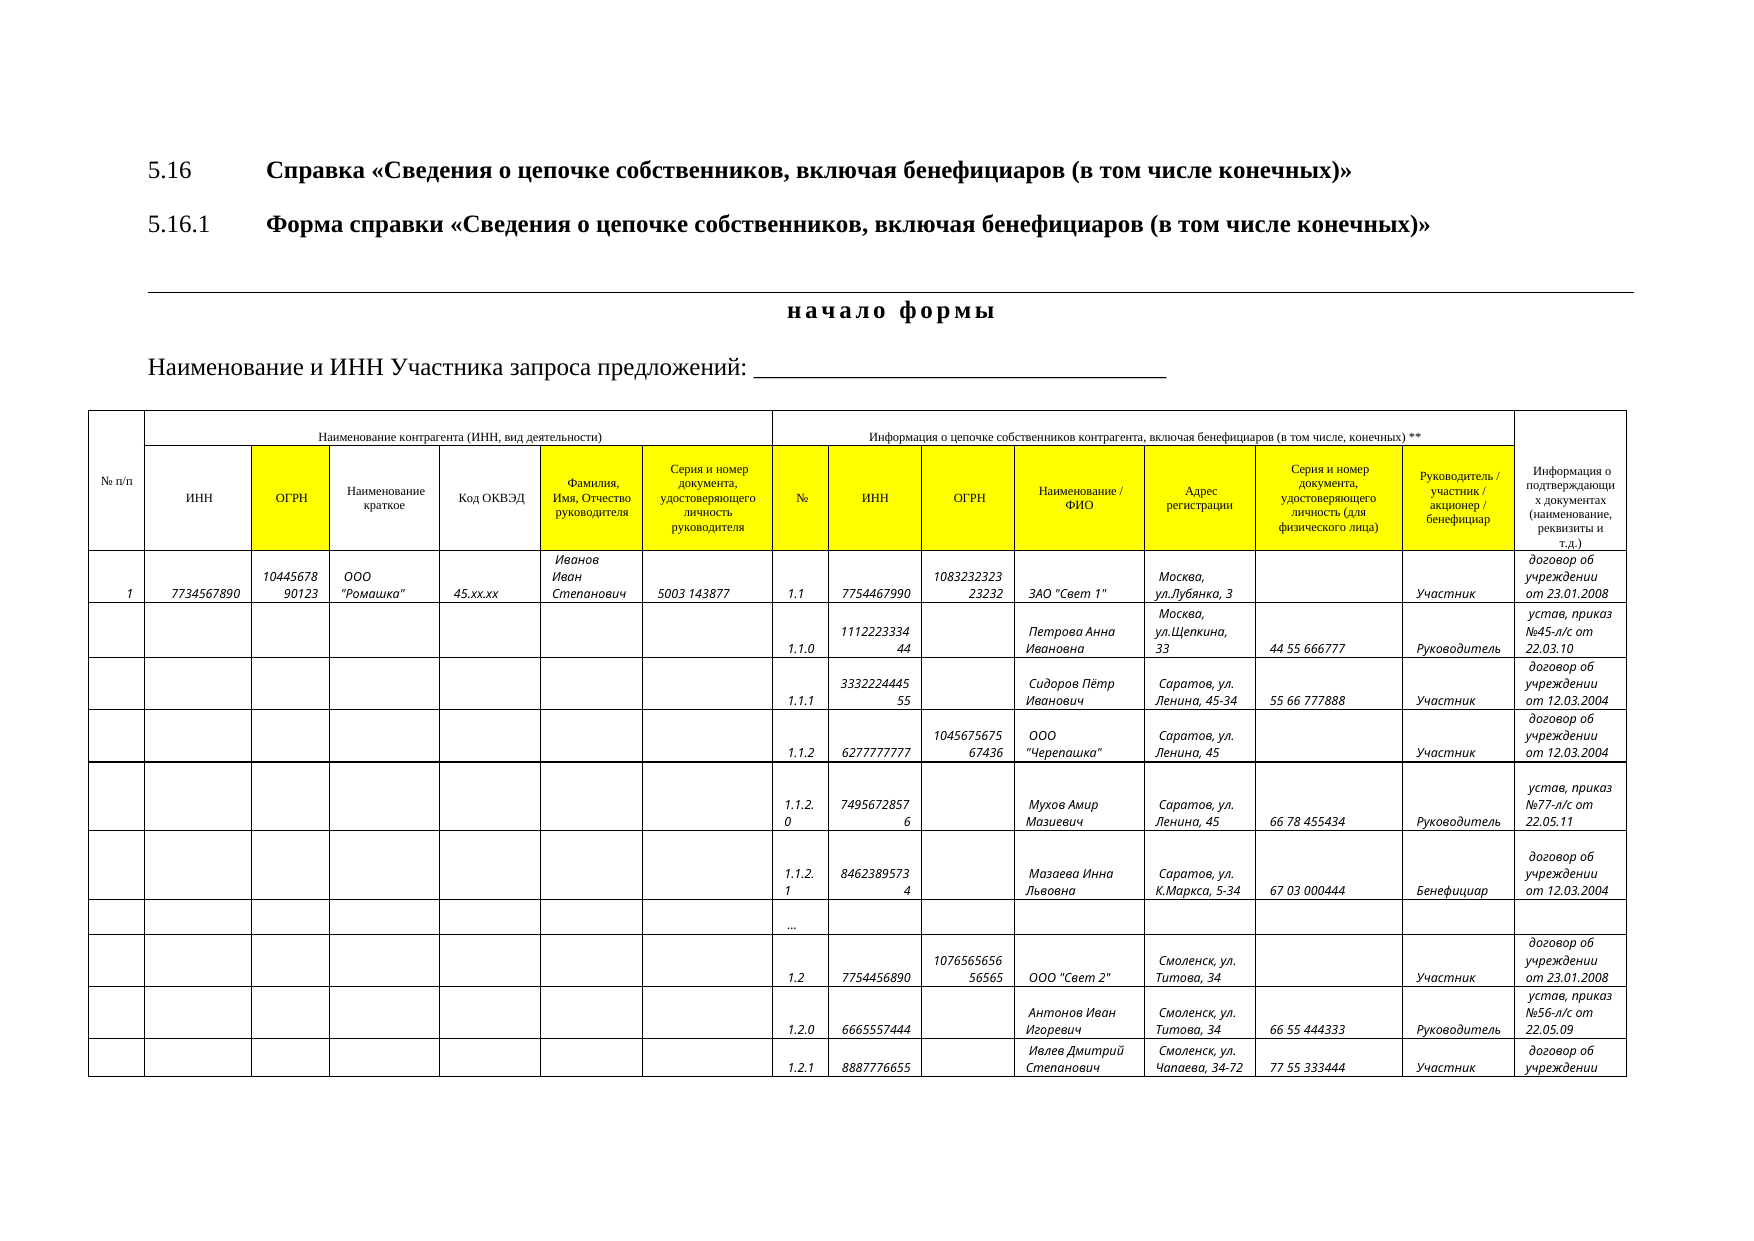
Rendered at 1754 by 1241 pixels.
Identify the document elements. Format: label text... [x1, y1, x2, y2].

table_cell [440, 763, 540, 830]
table_cell Руководитель / участник / акционер / бенефициар [1403, 446, 1514, 550]
table_cell 1.1.2.1 [773, 831, 828, 899]
table_cell [89, 1039, 144, 1076]
table_cell [643, 658, 772, 709]
table_cell Руководитель [1403, 763, 1514, 830]
table_cell [145, 763, 251, 830]
text Наименование и ИНН Участника запроса предложений: _________________________________ [148, 352, 1636, 381]
table_cell 107656565656565 [922, 935, 1014, 986]
table_cell [330, 710, 439, 761]
table_cell [145, 603, 251, 657]
table_cell 67 03 000444 [1256, 831, 1402, 899]
table_cell [1256, 900, 1402, 933]
table_cell [643, 763, 772, 830]
table_cell ООО "Черепашка" [1015, 710, 1144, 761]
table_cell 6665557444 [829, 987, 921, 1038]
table_cell [89, 831, 144, 899]
table_cell 7754467990 [829, 551, 921, 602]
table_cell 1.1.2.0 [773, 763, 828, 830]
table_cell [252, 1039, 329, 1076]
table_cell [330, 935, 439, 986]
table_cell 84623895734 [829, 831, 921, 899]
table_header Информация о цепочке собственников контрагента, включая бенефициаров (в том числе, конечных) ** [773, 411, 1514, 444]
table_cell [330, 658, 439, 709]
table_cell 77 55 333444 [1256, 1039, 1402, 1076]
table_cell 1 [89, 551, 144, 602]
table_cell ИНН [829, 446, 921, 550]
table_cell 1.1.0 [773, 603, 828, 657]
table_cell Наименование краткое [330, 446, 439, 550]
table_cell Петрова Анна Ивановна [1015, 603, 1144, 657]
table_cell [145, 987, 251, 1038]
table_cell 1044567890123 [252, 551, 329, 602]
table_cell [1015, 1039, 1144, 1076]
table_cell [145, 710, 251, 761]
table_cell Мазаева Инна Львовна [1015, 831, 1144, 899]
table_cell [1145, 900, 1255, 933]
table_cell [145, 658, 251, 709]
table_cell [541, 900, 642, 933]
table_cell [1403, 900, 1514, 933]
table_cell Фамилия, Имя, Отчество руководителя [541, 446, 642, 550]
table_cell [89, 603, 144, 657]
table_cell [541, 1039, 642, 1076]
table_cell [440, 987, 540, 1038]
table_cell [440, 900, 540, 933]
table_cell [440, 603, 540, 657]
table_cell 8887776655 [829, 1039, 921, 1076]
table_cell [643, 900, 772, 933]
table_cell Бенефициар [1403, 831, 1514, 899]
table_cell [922, 900, 1014, 933]
table_cell [643, 710, 772, 761]
table_cell 7754456890 [829, 935, 921, 986]
table_cell [440, 710, 540, 761]
table_cell [89, 658, 144, 709]
table_cell Участник [1403, 551, 1514, 602]
subtitle Справка «Сведения о цепочке собственников, включая бенефициаров (в том числе конечных)» [148, 156, 1636, 184]
table_cell [252, 658, 329, 709]
table_cell ООО "Ромашка" [330, 551, 439, 602]
table_cell [643, 603, 772, 657]
table_cell устав, приказ №45-л/с от 22.03.10 [1515, 603, 1626, 657]
table_cell [922, 763, 1014, 830]
table_cell [252, 763, 329, 830]
table_cell [330, 831, 439, 899]
table_cell … [773, 900, 828, 933]
table_cell ООО "Свет 2" [1015, 935, 1144, 986]
table_cell [643, 1039, 772, 1076]
table_cell [440, 1039, 540, 1076]
table_cell Москва, ул.Лубянка, 3 [1145, 551, 1255, 602]
table_cell [330, 900, 439, 933]
list Форма справки «Сведения о цепочке собственников, включая бенефициаров (в том числе конечных)» [148, 209, 1636, 238]
table_cell [330, 987, 439, 1038]
table_cell Руководитель [1403, 987, 1514, 1038]
table_cell Участник [1403, 710, 1514, 761]
table_cell ОГРН [252, 446, 329, 550]
table_cell [922, 658, 1014, 709]
table_cell [922, 987, 1014, 1038]
table_cell Наименование / ФИО [1015, 446, 1144, 550]
table_cell Код ОКВЭД [440, 446, 540, 550]
table_cell Мухов Амир Мазиевич [1015, 763, 1144, 830]
table_cell договор об учреждении от 23.01.2008 [1515, 551, 1626, 602]
table_cell [1256, 935, 1402, 986]
table_cell 44 55 666777 [1256, 603, 1402, 657]
table_cell [541, 710, 642, 761]
text начало формы [148, 293, 1634, 324]
table_cell [440, 831, 540, 899]
table_cell договор об учреждении от 12.03.2004 [1515, 831, 1626, 899]
table_cell [922, 603, 1014, 657]
table_cell [89, 763, 144, 830]
table_cell [1256, 710, 1402, 761]
table_cell [829, 900, 921, 933]
table_cell Участник [1403, 658, 1514, 709]
table_header № п/п [89, 411, 144, 550]
table_cell устав, приказ №77-л/с от 22.05.11 [1515, 763, 1626, 830]
table_cell [89, 900, 144, 933]
table_cell [1256, 551, 1402, 602]
table_cell [145, 831, 251, 899]
table_cell Смоленск, ул. Титова, 34 [1145, 935, 1255, 986]
table_cell Саратов, ул. Ленина, 45 [1145, 710, 1255, 761]
table_cell [89, 987, 144, 1038]
table_cell [541, 831, 642, 899]
table_cell 45.xx.xx [440, 551, 540, 602]
table_header Информация о подтверждающих документах (наименование, реквизиты и т.д.) [1515, 411, 1626, 550]
table_cell 1.2.0 [773, 987, 828, 1038]
table_cell договор об учреждении от 12.03.2004 [1515, 658, 1626, 709]
table_cell [252, 831, 329, 899]
table_cell [541, 987, 642, 1038]
table_cell [145, 1039, 251, 1076]
table_cell Смоленск, ул. Титова, 34 [1145, 987, 1255, 1038]
table_cell [330, 1039, 439, 1076]
table_cell [89, 710, 144, 761]
table_cell 6277777777 [829, 710, 921, 761]
table_cell 1.1 [773, 551, 828, 602]
table_cell 7734567890 [145, 551, 251, 602]
table_header Наименование контрагента (ИНН, вид деятельности) [145, 411, 772, 444]
table_cell [541, 763, 642, 830]
table_cell [1515, 900, 1626, 933]
table_cell Адрес регистрации [1145, 446, 1255, 550]
table_cell 66 55 444333 [1256, 987, 1402, 1038]
table_cell Саратов, ул. Ленина, 45-34 [1145, 658, 1255, 709]
table_cell 333222444555 [829, 658, 921, 709]
table_cell [252, 987, 329, 1038]
table_cell [541, 603, 642, 657]
table_cell № [773, 446, 828, 550]
table_cell Серия и номер документа, удостоверяющего личность руководителя [643, 446, 772, 550]
table_cell 74956728576 [829, 763, 921, 830]
table_cell [440, 935, 540, 986]
table_cell договор об учреждении от 12.03.2004 [1515, 710, 1626, 761]
table_cell [252, 935, 329, 986]
table_cell [145, 900, 251, 933]
table_cell [252, 900, 329, 933]
table_cell [643, 935, 772, 986]
table_cell 111222333444 [829, 603, 921, 657]
table_cell устав, приказ №56-л/с от 22.05.09 [1515, 987, 1626, 1038]
table_cell Участник [1403, 935, 1514, 986]
table_cell [643, 831, 772, 899]
table_cell [922, 831, 1014, 899]
table_cell 108323232323232 [922, 551, 1014, 602]
table_cell Москва, ул.Щепкина, 33 [1145, 603, 1255, 657]
table_cell [252, 603, 329, 657]
table_cell [440, 658, 540, 709]
table_cell [922, 1039, 1014, 1076]
table_cell Сидоров Пётр Иванович [1015, 658, 1144, 709]
table_cell 1.1.2 [773, 710, 828, 761]
table_cell 55 66 777888 [1256, 658, 1402, 709]
table_cell Участник [1403, 1039, 1514, 1076]
table_cell [145, 935, 251, 986]
table_cell Серия и номер документа, удостоверяющего личность (для физического лица) [1256, 446, 1402, 550]
table_cell [330, 603, 439, 657]
table_cell ИНН [145, 446, 251, 550]
table_cell ЗАО "Свет 1" [1015, 551, 1144, 602]
table_cell 66 78 455434 [1256, 763, 1402, 830]
table_cell 5003 143877 [643, 551, 772, 602]
table_cell договор об учреждении от 23.01.2008 [1515, 935, 1626, 986]
table_cell [541, 658, 642, 709]
table_cell [1015, 900, 1144, 933]
table_cell 1.1.1 [773, 658, 828, 709]
table_cell [541, 935, 642, 986]
table_cell Саратов, ул. Ленина, 45 [1145, 763, 1255, 830]
table_cell [643, 987, 772, 1038]
table_cell Антонов Иван Игоревич [1015, 987, 1144, 1038]
table_cell Иванов Иван Степанович [541, 551, 642, 602]
table_cell Руководитель [1403, 603, 1514, 657]
table_cell [252, 710, 329, 761]
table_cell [1145, 1039, 1255, 1076]
table_cell 104567567567436 [922, 710, 1014, 761]
table_cell [330, 763, 439, 830]
table_cell Саратов, ул. К.Маркса, 5-34 [1145, 831, 1255, 899]
table_cell 1.2 [773, 935, 828, 986]
table_cell [89, 935, 144, 986]
table_cell 1.2.1 [773, 1039, 828, 1076]
table_cell ОГРН [922, 446, 1014, 550]
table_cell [1515, 1039, 1626, 1076]
